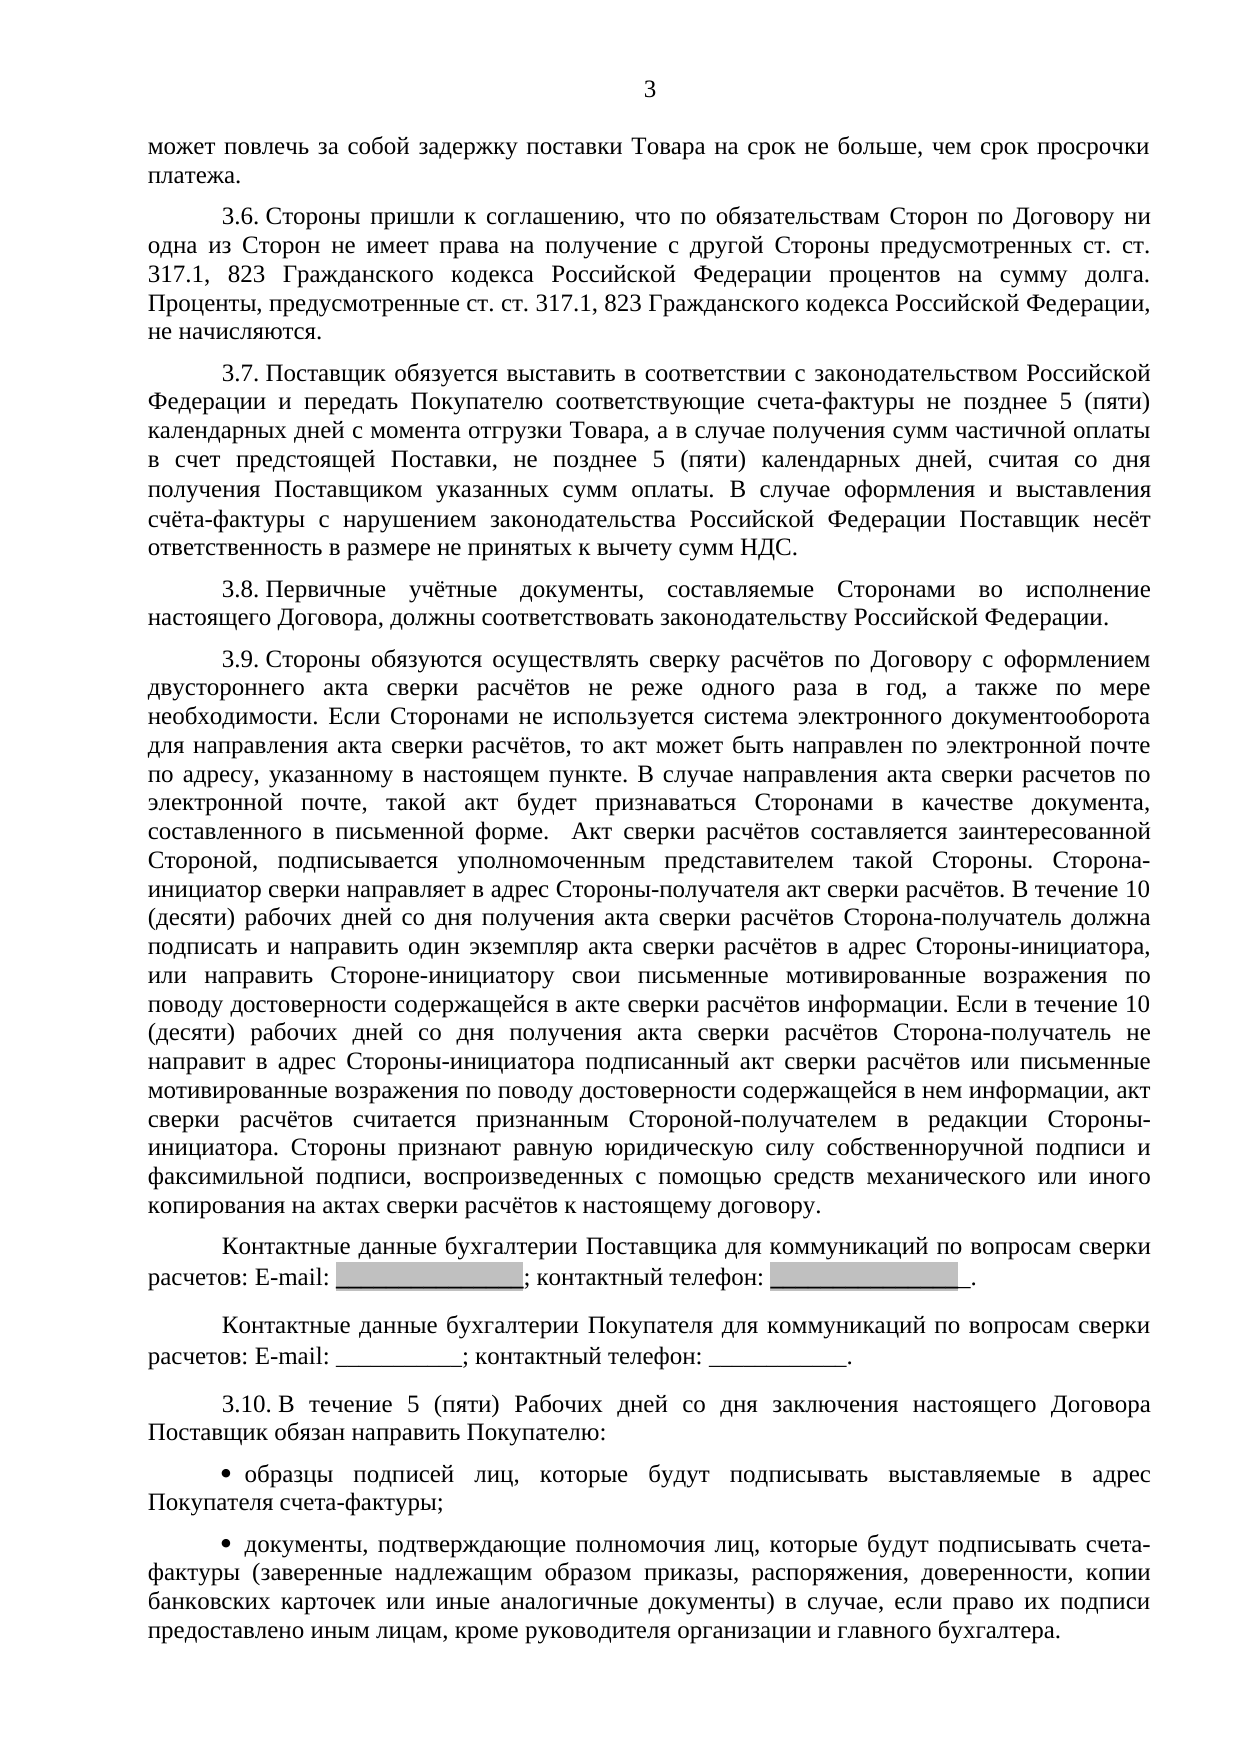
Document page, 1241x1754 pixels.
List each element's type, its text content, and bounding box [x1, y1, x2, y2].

text Контактные данные бухгалтерии Поставщика для коммуникаций по вопросам сверки расчетов: E-mail: _______________; контактный телефон: ________________. [148, 1231, 1152, 1291]
text Контактные данные бухгалтерии Покупателя для коммуникаций по вопросам сверки расчетов: E-mail: ___________; контактный телефон: ____________. [148, 1310, 1152, 1370]
list Стороны обязуются осуществлять сверку расчётов по Договору с оформлением двустороннего акта сверки расчётов не реже одного раза в год, а также по мере необходимости. Если Сторонами не используется система электронного документооборота для направления акта сверки расчётов, то акт может быть направлен по электронной почте по адресу, указанному в настоящем пункте. В случае направления акта сверки расчетов по электронной почте, такой акт будет признаваться Сторонами в качестве документа, составленного в письменной форме. Акт сверки расчётов составляется заинтересованной Стороной, подписывается уполномоченным представителем такой Стороны. Сторона-инициатор сверки направляет в адрес Стороны-получателя акт сверки расчётов. В течение 10 (десяти) рабочих дней со дня получения акта сверки расчётов Сторона-получатель должна подписать и направить один экземпляр акта сверки расчётов в адрес Стороны-инициатора, или направить Стороне-инициатору свои письменные мотивированные возражения по поводу достоверности содержащейся в акте сверки расчётов информации. Если в течение 10 (десяти) рабочих дней со дня получения акта сверки расчётов Сторона-получатель не направит в адрес Стороны-инициатора подписанный акт сверки расчётов или письменные мотивированные возражения по поводу достоверности содержащейся в нем информации, акт сверки расчётов считается признанным Стороной-получателем в редакции Стороны-инициатора. Стороны признают равную юридическую силу собственноручной подписи и факсимильной подписи, воспроизведенных с помощью средств механического или иного копирования на актах сверки расчётов к настоящему договору. [148, 644, 1152, 1219]
list образцы подписей лиц, которые будут подписывать выставляемые в адрес Покупателя счета-фактуры; [148, 1459, 1152, 1516]
list документы, подтверждающие полномочия лиц, которые будут подписывать счета-фактуры (заверенные надлежащим образом приказы, распоряжения, доверенности, копии банковских карточек или иные аналогичные документы) в случае, если право их подписи предоставлено иным лицам, кроме руководителя организации и главного бухгалтера. [148, 1529, 1152, 1644]
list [148, 131, 1152, 189]
list Поставщик обязуется выставить в соответствии с законодательством Российской Федерации и передать Покупателю соответствующие счета-фактуры не позднее 5 (пяти) календарных дней с момента отгрузки Товара, а в случае получения сумм частичной оплаты в счет предстоящей Поставки, не позднее 5 (пяти) календарных дней, считая со дня получения Поставщиком указанных сумм оплаты. В случае оформления и выставления счёта-фактуры с нарушением законодательства Российской Федерации Поставщик несёт ответственность в размере не принятых к вычету сумм НДС. [148, 358, 1152, 561]
list Первичные учётные документы, составляемые Сторонами во исполнение настоящего Договора, должны соответствовать законодательству Российской Федерации. [148, 574, 1152, 631]
list В течение 5 (пяти) Рабочих дней со дня заключения настоящего Договора Поставщик обязан направить Покупателю: [148, 1389, 1152, 1446]
list Стороны пришли к соглашению, что по обязательствам Сторон по Договору ни одна из Сторон не имеет права на получение с другой Стороны предусмотренных ст. ст. 317.1, 823 Гражданского кодекса Российской Федерации процентов на сумму долга. Проценты, предусмотренные ст. ст. 317.1, 823 Гражданского кодекса Российской Федерации, не начисляются. [148, 201, 1152, 345]
